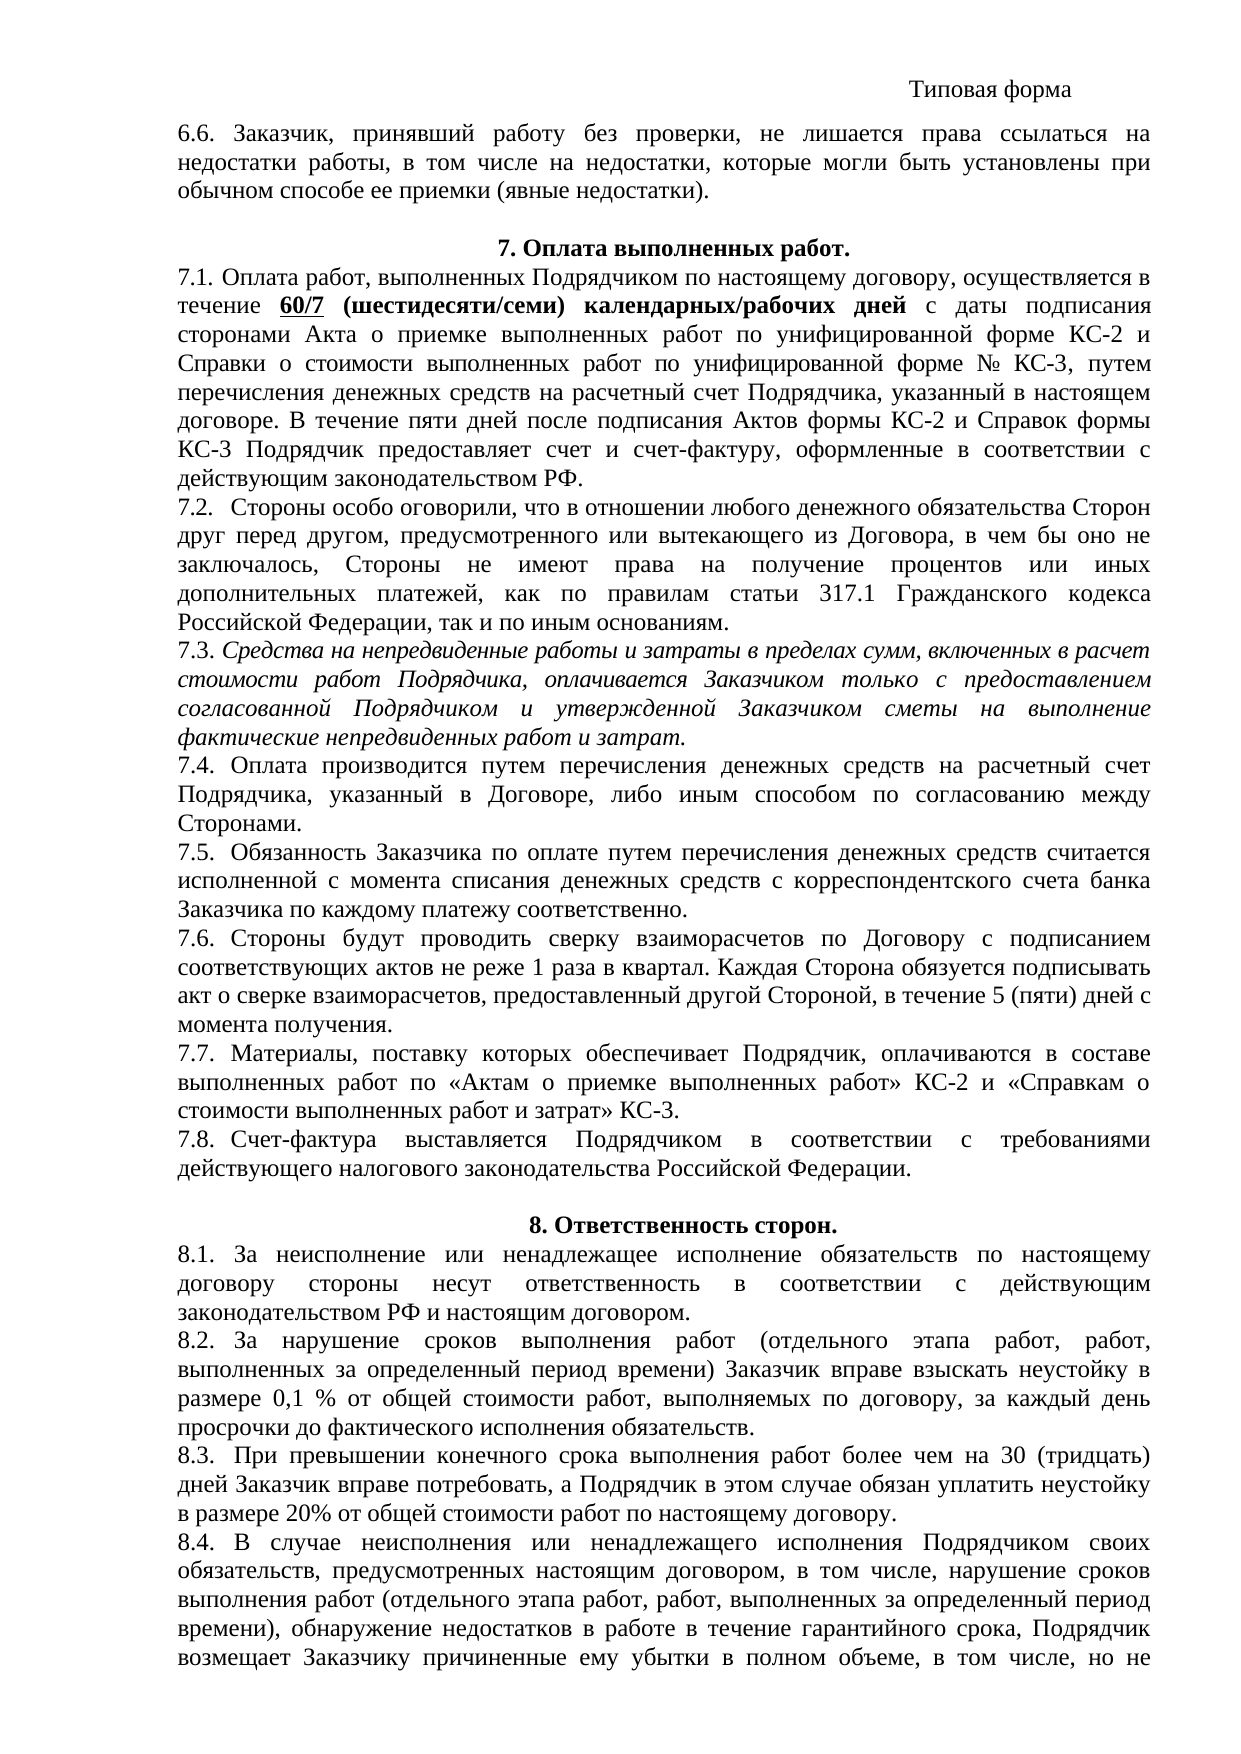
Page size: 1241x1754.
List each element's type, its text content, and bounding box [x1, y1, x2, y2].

list Стороны особо оговорили, что в отношении любого денежного обязательства Сторон друг перед другом, предусмотренного или вытекающего из Договора, в чем бы оно не заключалось, Стороны не имеют права на получение процентов или иных дополнительных платежей, как по правилам статьи 317.1 Гражданского кодекса Российской Федерации, так и по иным основаниям. [177, 492, 1152, 636]
text 8.2. За нарушение сроков выполнения работ (отдельного этапа работ, работ, выполненных за определенный период времени) Заказчик вправе взыскать неустойку в размере 0,1 % от общей стоимости работ, выполняемых по договору, за каждый день просрочки до фактического исполнения обязательств. [177, 1326, 1152, 1441]
text 8.1. За неисполнение или ненадлежащее исполнение обязательств по настоящему договору стороны несут ответственность в соответствии с действующим законодательством РФ и настоящим договором. [177, 1239, 1152, 1326]
list Обязанность Заказчика по оплате путем перечисления денежных средств считается исполненной с момента списания денежных средств с корреспондентского счета банка Заказчика по каждому платежу соответственно. [177, 837, 1152, 923]
list Материалы, поставку которых обеспечивает Подрядчик, оплачиваются в составе выполненных работ по «Актам о приемке выполненных работ» КС-2 и «Справкам о стоимости выполненных работ и затрат» КС-3. [177, 1038, 1152, 1124]
list Средства на непредвиденные работы и затраты в пределах сумм, включенных в расчет стоимости работ Подрядчика, оплачивается Заказчиком только с предоставлением согласованной Подрядчиком и утвержденной Заказчиком сметы на выполнение фактические непредвиденных работ и затрат. [177, 636, 1152, 751]
list Счет-фактура выставляется Подрядчиком в соответствии с требованиями действующего налогового законодательства Российской Федерации. [177, 1124, 1152, 1182]
list Стороны будут проводить сверку взаиморасчетов по Договору с подписанием соответствующих актов не реже 1 раза в квартал. Каждая Сторона обязуется подписывать акт о сверке взаиморасчетов, предоставленный другой Стороной, в течение 5 (пяти) дней с момента получения. [177, 923, 1152, 1038]
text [177, 1527, 1152, 1671]
list Оплата работ, выполненных Подрядчиком по настоящему договору, осуществляется в течение 60/7 (шестидесяти/семи) календарных/рабочих дней с даты подписания сторонами Акта о приемке выполненных работ по унифицированной форме КС-2 и Справки о стоимости выполненных работ по унифицированной форме № КС-3, путем перечисления денежных средств на расчетный счет Подрядчика, указанный в настоящем договоре. В течение пяти дней после подписания Актов формы КС-2 и Справок формы КС-3 Подрядчик предоставляет счет и счет-фактуру, оформленные в соответствии с действующим законодательством РФ. [177, 262, 1152, 492]
text 6.6. Заказчик, принявший работу без проверки, не лишается права ссылаться на недостатки работы, в том числе на недостатки, которые могли быть установлены при обычном способе ее приемки (явные недостатки). [177, 118, 1152, 204]
list Оплата производится путем перечисления денежных средств на расчетный счет Подрядчика, указанный в Договоре, либо иным способом по согласованию между Сторонами. [177, 751, 1152, 837]
text 8.3. При превышении конечного срока выполнения работ более чем на 30 (тридцать) дней Заказчик вправе потребовать, а Подрядчик в этом случае обязан уплатить неустойку в размере 20% от общей стоимости работ по настоящему договору. [177, 1441, 1152, 1527]
text 8. Ответственность сторон. [215, 1211, 1152, 1239]
text 7. Оплата выполненных работ. [196, 233, 1152, 262]
